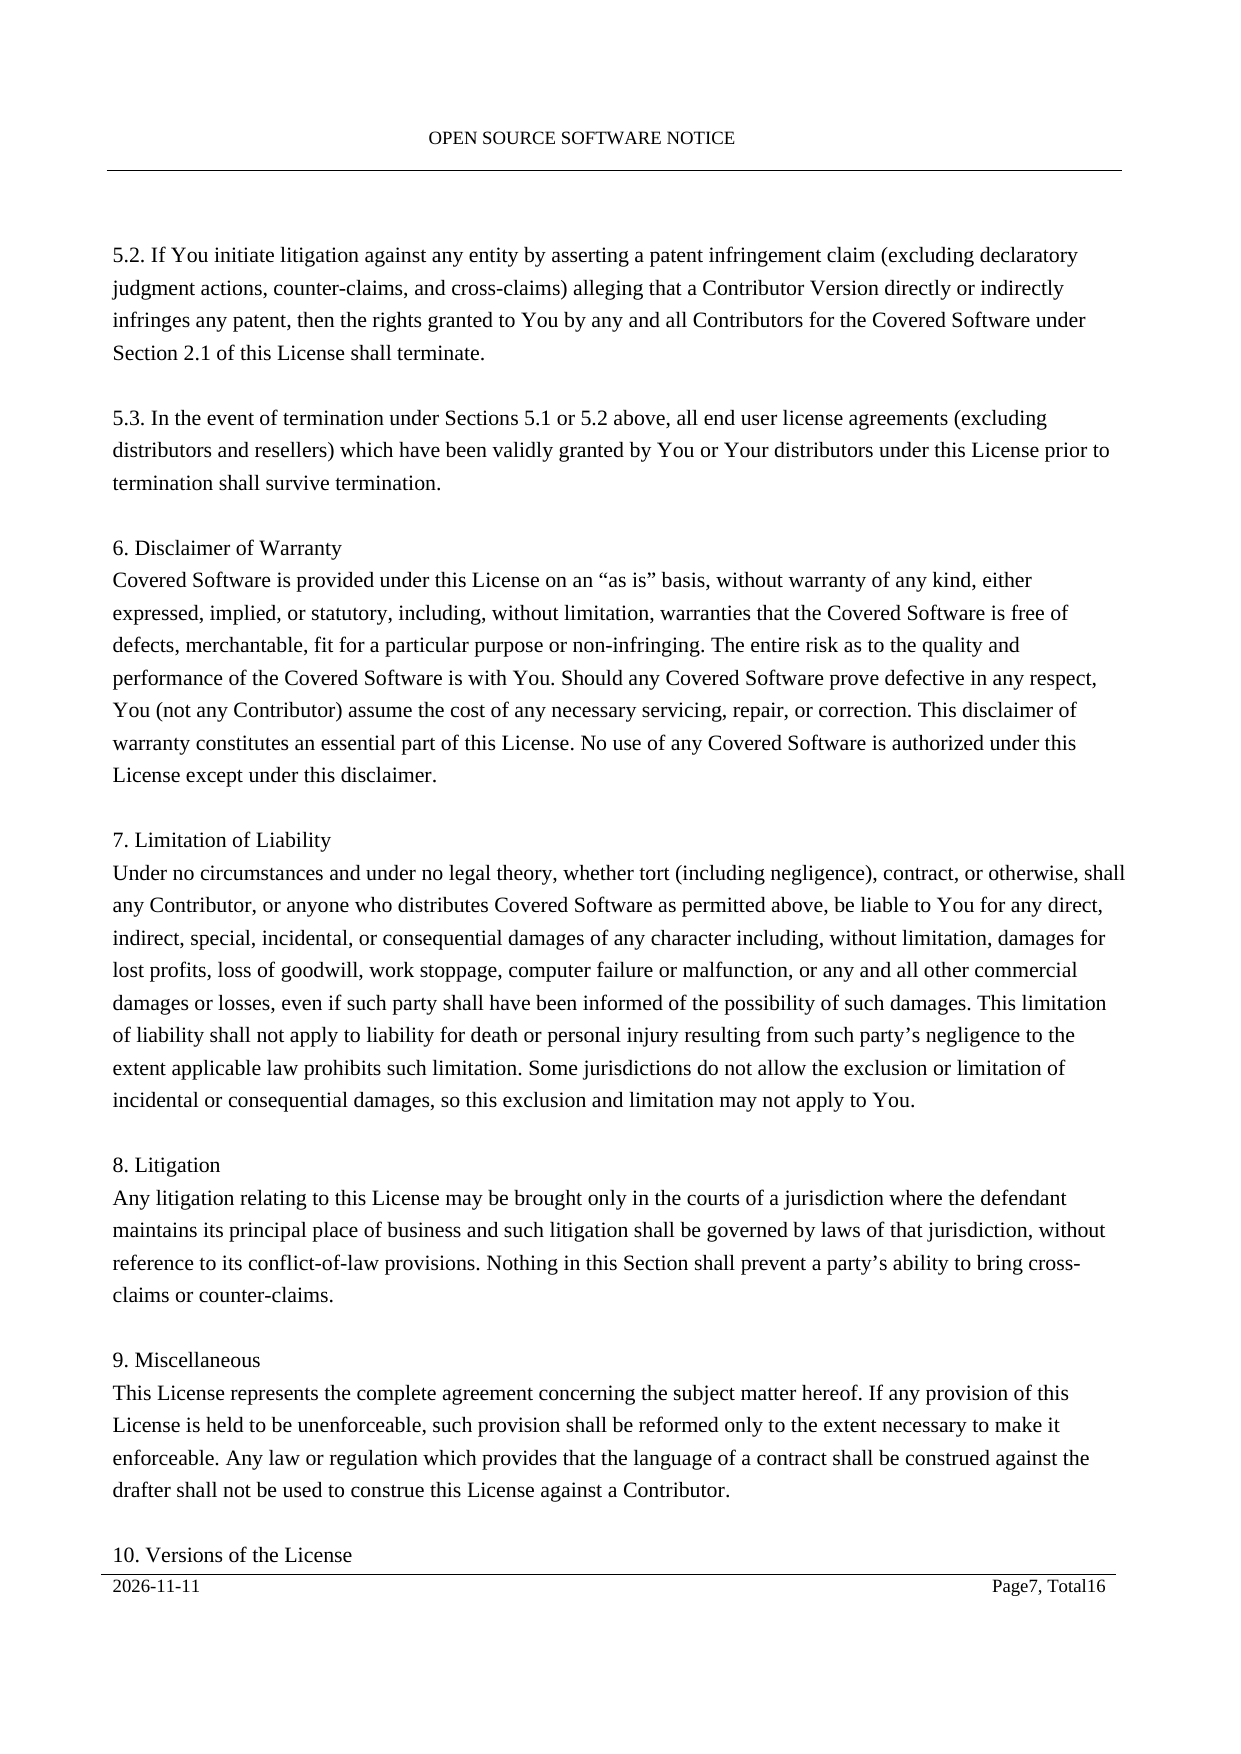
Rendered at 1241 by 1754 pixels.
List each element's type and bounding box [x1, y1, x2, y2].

text [112, 206, 1128, 1571]
